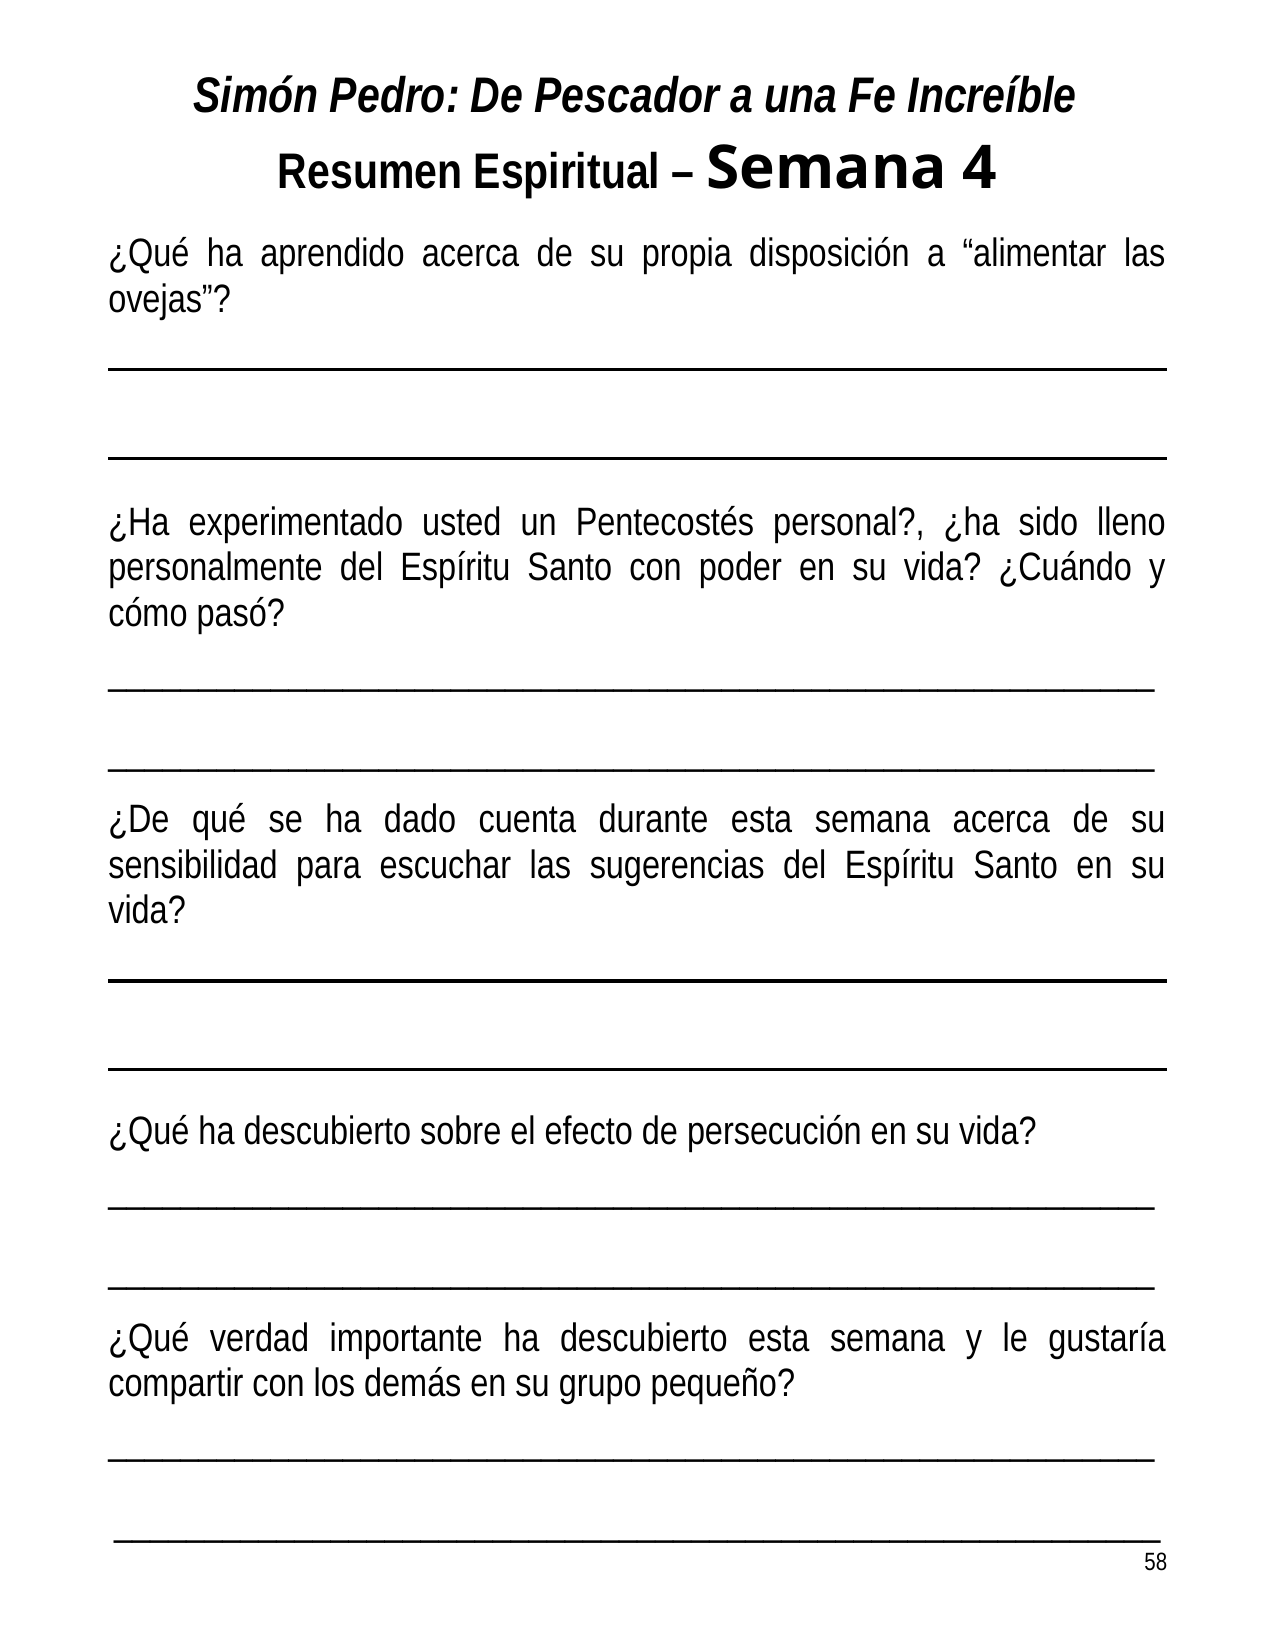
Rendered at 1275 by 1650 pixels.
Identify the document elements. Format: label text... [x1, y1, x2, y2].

text Resumen Espiritual – Semana 4 [108, 123, 1167, 206]
text __________________________________________________________ [108, 728, 1167, 773]
text ¿Qué verdad importante ha descubierto esta semana y le gustaría compartir con los demás en su grupo pequeño? [108, 1314, 1167, 1405]
text ¿Ha experimentado usted un Pentecostés personal?, ¿ha sido lleno personalmente del Espíritu Santo con poder en su vida? ¿Cuándo y cómo pasó? [108, 498, 1167, 634]
text ¿Qué ha aprendido acerca de su propia disposición a “alimentar las ovejas”? [108, 230, 1167, 321]
text __________________________________________________________ [108, 1417, 1167, 1463]
text __________________________________________________________ [108, 1246, 1167, 1291]
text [108, 1498, 1167, 1543]
text ¿Qué ha descubierto sobre el efecto de persecución en su vida? [108, 1107, 1167, 1153]
text Simón Pedro: De Pescador a una Fe Increíble [108, 66, 1167, 123]
text ¿De qué se ha dado cuenta durante esta semana acerca de su sensibilidad para escuchar las sugerencias del Espíritu Santo en su vida? [108, 796, 1167, 932]
text __________________________________________________________ [108, 647, 1167, 692]
text __________________________________________________________ [108, 1165, 1167, 1211]
